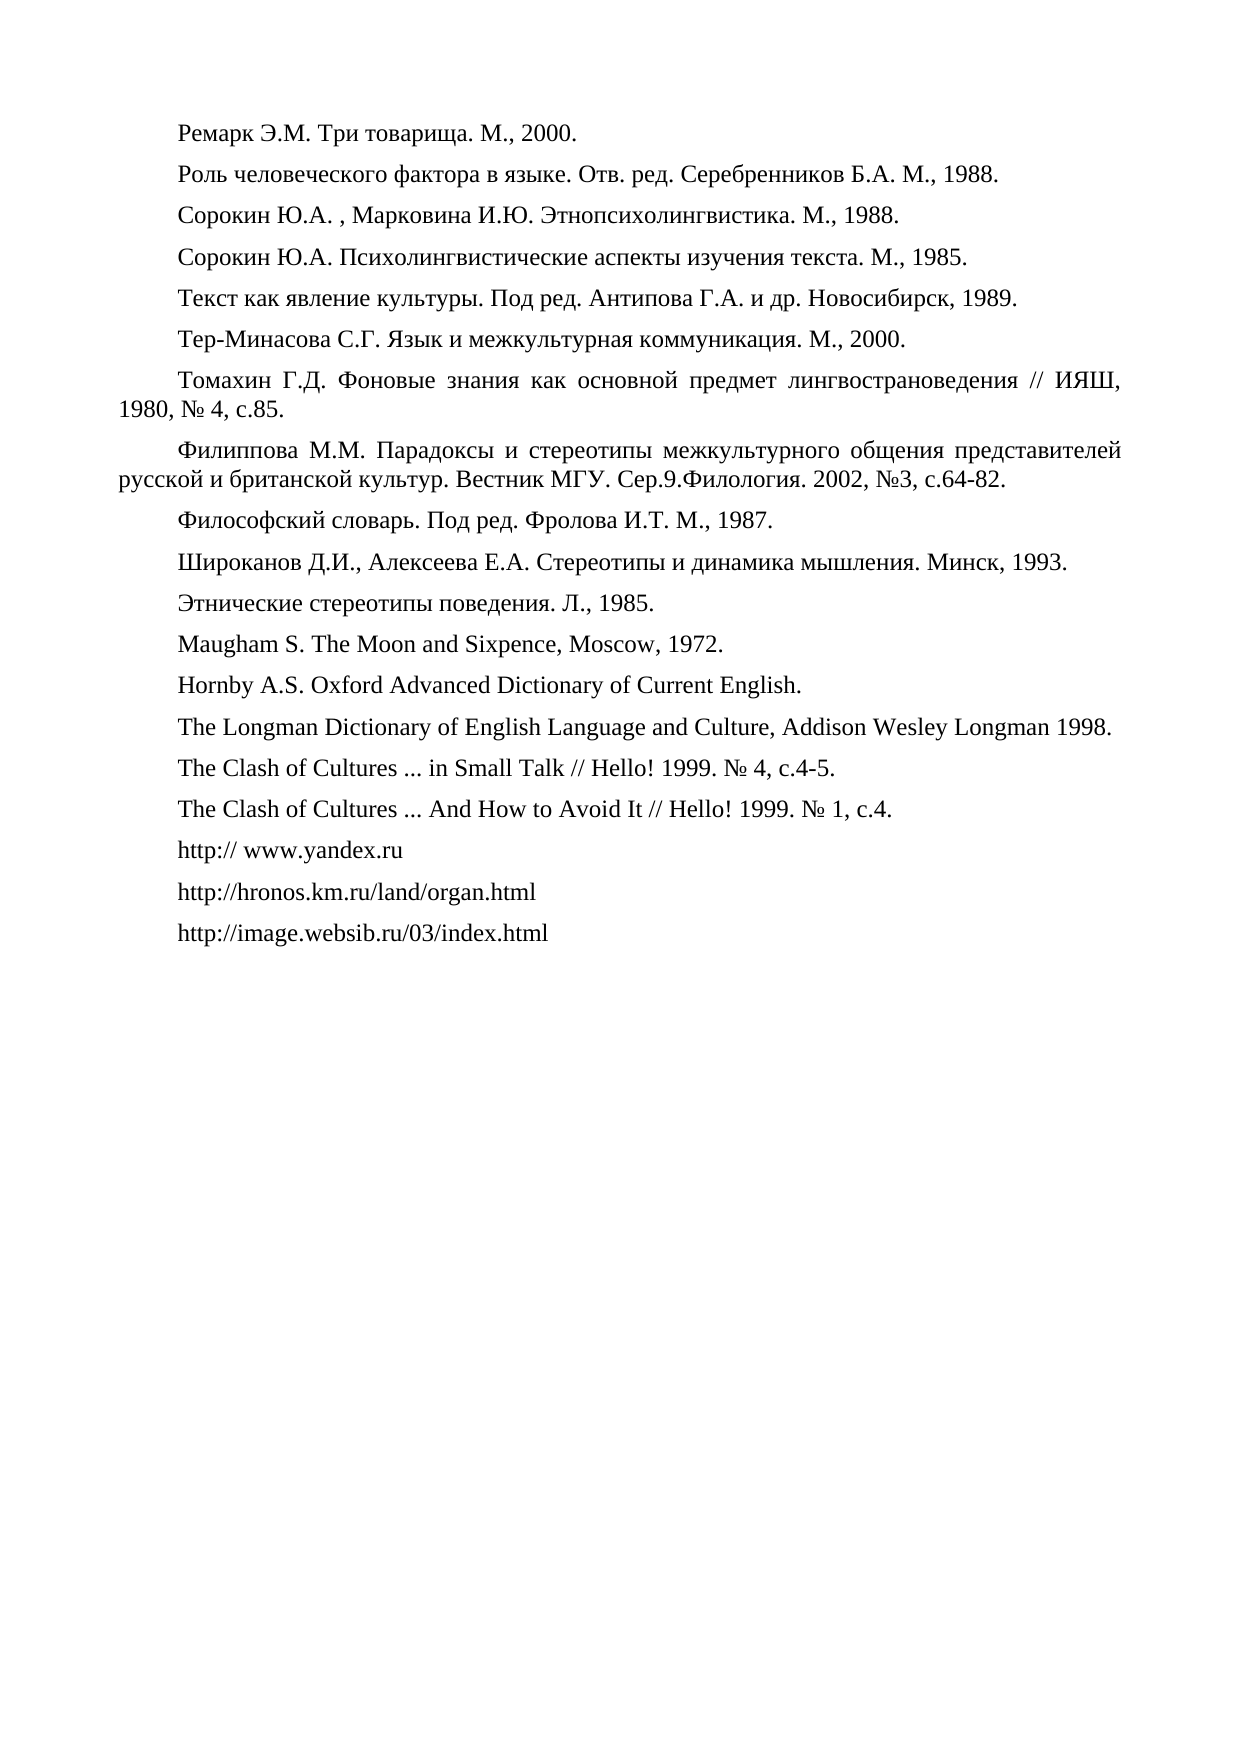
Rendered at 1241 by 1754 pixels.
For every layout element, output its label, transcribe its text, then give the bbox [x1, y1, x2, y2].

text Томахин Г.Д. Фоновые знания как основной предмет лингвострановедения // ИЯШ, 1980, № 4, с.85. [118, 366, 1122, 423]
text Сорокин Ю.А. , Марковина И.Ю. Этнопсихолингвистика. М., 1988. [118, 201, 1122, 229]
text http://image.websib.ru/03/index.html [118, 918, 1122, 947]
text Широканов Д.И., Алексеева Е.А. Стереотипы и динамика мышления. Минск, 1993. [118, 547, 1122, 576]
text Этнические стереотипы поведения. Л., 1985. [118, 588, 1122, 617]
text Текст как явление культуры. Под ред. Антипова Г.А. и др. Новосибирск, 1989. [118, 283, 1122, 312]
text Роль человеческого фактора в языке. Отв. ред. Серебренников Б.А. М., 1988. [118, 159, 1122, 188]
text Тер-Минасова С.Г. Язык и межкультурная коммуникация. М., 2000. [118, 324, 1122, 353]
text The Longman Dictionary of English Language and Culture, Addison Wesley Longman 1998. [118, 712, 1122, 741]
text Филиппова М.М. Парадоксы и стереотипы межкультурного общения представителей русской и британской культур. Вестник МГУ. Сер.9.Филология. 2002, №3, с.64-82. [118, 436, 1122, 493]
text Сорокин Ю.А. Психолингвистические аспекты изучения текста. М., 1985. [118, 242, 1122, 271]
text Философский словарь. Под ред. Фролова И.Т. М., 1987. [118, 506, 1122, 534]
text http:// www.yandex.ru [118, 836, 1122, 864]
text Maugham S. The Moon and Sixpence, Moscow, 1972. [118, 629, 1122, 658]
text The Clash of Cultures ... And How to Avoid It // Hello! 1999. № 1, с.4. [118, 794, 1122, 823]
text Hornby A.S. Oxford Advanced Dictionary of Current English. [118, 671, 1122, 699]
text The Clash of Cultures ... in Small Talk // Hello! 1999. № 4, с.4-5. [118, 753, 1122, 782]
text http://hronos.km.ru/land/organ.html [118, 877, 1122, 906]
text Ремарк Э.М. Три товарища. М., 2000. [118, 118, 1122, 147]
